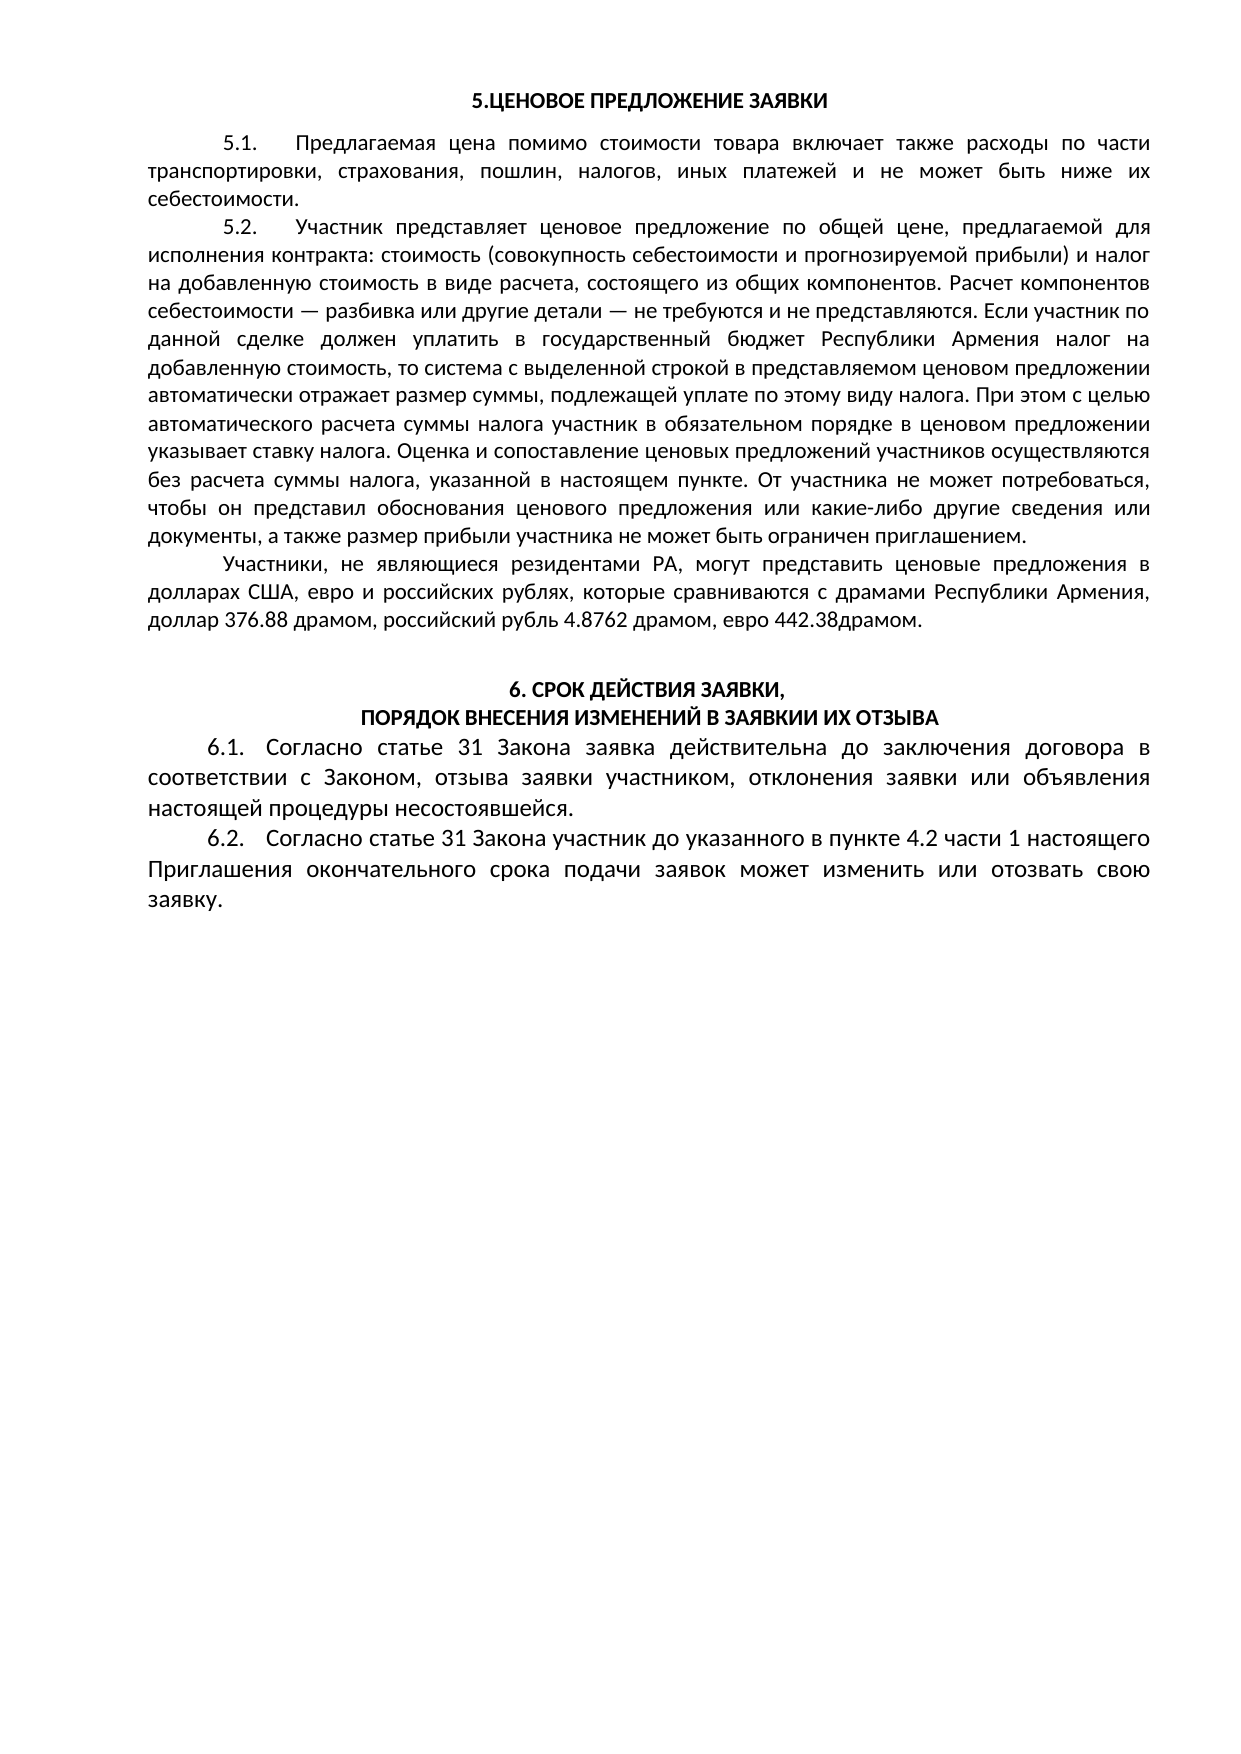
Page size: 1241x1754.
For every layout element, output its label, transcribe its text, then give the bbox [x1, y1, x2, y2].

text 6.1. Согласно статье 31 Закона заявка действительна до заключения договора в соответствии с Законом, отзыва заявки участником, отклонения заявки или объявления настоящей процедуры несостоявшейся. [148, 731, 1152, 822]
text 6. СРОК ДЕЙСТВИЯ ЗАЯВКИ, ПОРЯДОК ВНЕСЕНИЯ ИЗМЕНЕНИЙ В ЗАЯВКИИ ИХ ОТЗЫВА [207, 675, 1093, 731]
text 6.2. Согласно статье 31 Закона участник до указанного в пункте 4.2 части 1 настоящего Приглашения окончательного срока подачи заявок может изменить или отозвать свою заявку. [148, 822, 1152, 914]
text Участники, не являющиеся резидентами РА, могут представить ценовые предложения в долларах США, евро и российских рублях, которые сравниваются с драмами Республики Армения, доллар 376.88 драмом, российский рубль 4.8762 драмом, евро 442.38драмом. [148, 549, 1152, 633]
text 5.1. Предлагаемая цена помимо стоимости товара включает также расходы по части транспортировки, страхования, пошлин, налогов, иных платежей и не может быть ниже их себестоимости. [148, 128, 1152, 212]
text 5.2. Участник представляет ценовое предложение по общей цене, предлагаемой для исполнения контракта: стоимость (совокупность себестоимости и прогнозируемой прибыли) и налог на добавленную стоимость в виде расчета, состоящего из общих компонентов. Расчет компонентов себестоимости — разбивка или другие детали — не требуются и не представляются. Если участник по данной сделке должен уплатить в государственный бюджет Республики Армения налог на добавленную стоимость, то система с выделенной строкой в представляемом ценовом предложении автоматически отражает размер суммы, подлежащей уплате по этому виду налога. При этом с целью автоматического расчета суммы налога участник в обязательном порядке в ценовом предложении указывает ставку налога. Оценка и сопоставление ценовых предложений участников осуществляются без расчета суммы налога, указанной в настоящем пункте. От участника не может потребоваться, чтобы он представил обоснования ценового предложения или какие-либо другие сведения или документы, а также размер прибыли участника не может быть ограничен приглашением. [148, 212, 1152, 549]
text 5.ЦЕНОВОЕ ПРЕДЛОЖЕНИЕ ЗАЯВКИ [148, 86, 1152, 114]
